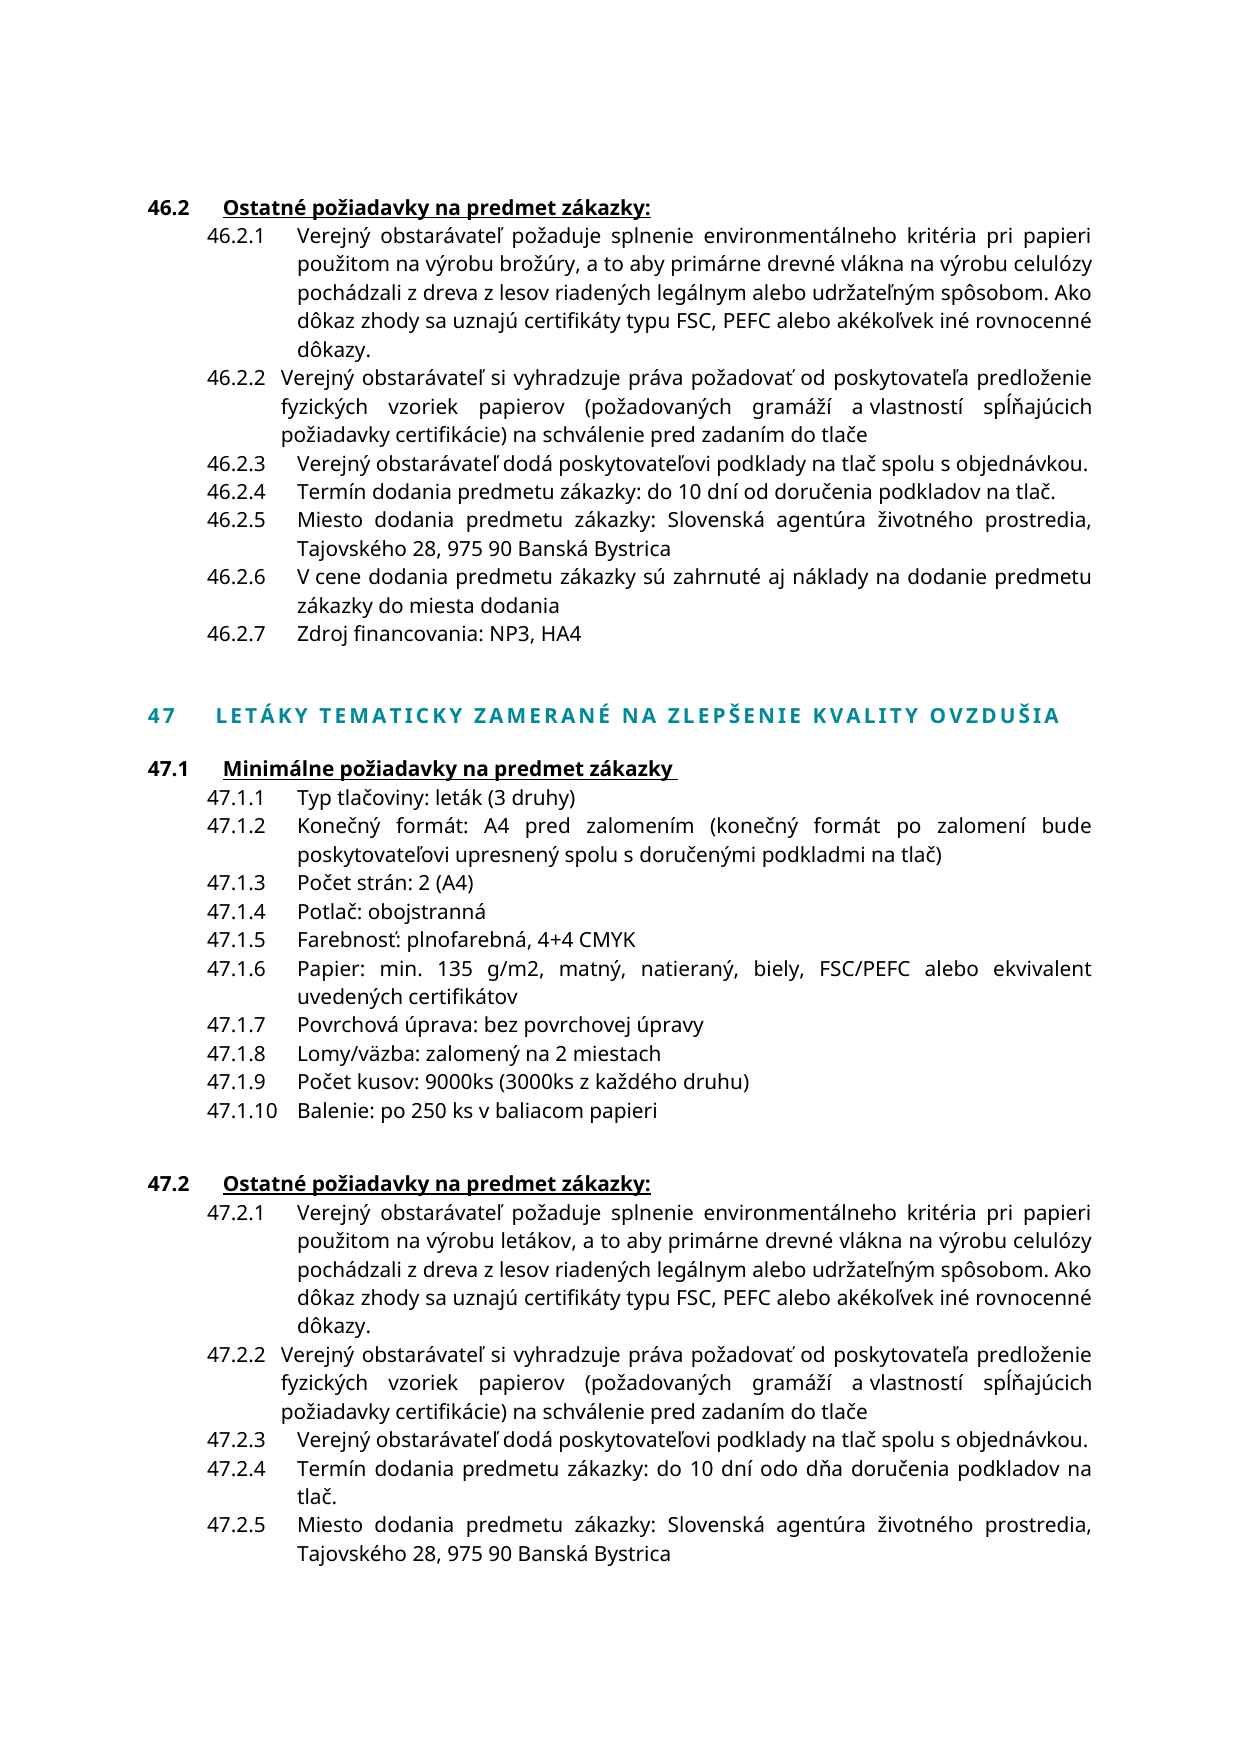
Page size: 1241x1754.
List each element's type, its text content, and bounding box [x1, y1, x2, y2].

subtitle Balenie: po 250 ks v baliacom papieri [207, 1096, 1093, 1124]
subtitle Povrchová úprava: bez povrchovej úpravy [207, 1011, 1093, 1039]
subtitle Miesto dodania predmetu zákazky: Slovenská agentúra životného prostredia, Tajovského 28, 975 90 Banská Bystrica [207, 1511, 1093, 1567]
subtitle Lomy/väzba: zalomený na 2 miestach [207, 1039, 1093, 1067]
subtitle Farebnosť: plnofarebná, 4+4 CMYK [207, 925, 1093, 954]
list Ostatné požiadavky na predmet zákazky: [148, 193, 1093, 221]
subtitle Termín dodania predmetu zákazky: do 10 dní od doručenia podkladov na tlač. [207, 477, 1093, 506]
subtitle Verejný obstarávateľ požaduje splnenie environmentálneho kritéria pri papieri použitom na výrobu brožúry, a to aby primárne drevné vlákna na výrobu celulózy pochádzali z dreva z lesov riadených legálnym alebo udržateľným spôsobom. Ako dôkaz zhody sa uznajú certifikáty typu FSC, PEFC alebo akékoľvek iné rovnocenné dôkazy. [207, 221, 1093, 363]
subtitle Počet strán: 2 (A4) [207, 868, 1093, 897]
subtitle Potlač: obojstranná [207, 897, 1093, 925]
subtitle Termín dodania predmetu zákazky: do 10 dní odo dňa doručenia podkladov na tlač. [207, 1454, 1093, 1511]
subtitle Verejný obstarávateľ dodá poskytovateľovi podklady na tlač spolu s objednávkou. [207, 449, 1093, 477]
subtitle V cene dodania predmetu zákazky sú zahrnuté aj náklady na dodanie predmetu zákazky do miesta dodania [207, 562, 1093, 619]
subtitle Miesto dodania predmetu zákazky: Slovenská agentúra životného prostredia, Tajovského 28, 975 90 Banská Bystrica [207, 506, 1093, 562]
subtitle Letáky tematicky zamerané na zlepšenie kvality ovzdušia [148, 701, 1093, 729]
list Minimálne požiadavky na predmet zákazky [148, 754, 1093, 783]
subtitle Verejný obstarávateľ si vyhradzuje práva požadovať od poskytovateľa predloženie fyzických vzoriek papierov (požadovaných gramáží a vlastností spĺňajúcich požiadavky certifikácie) na schválenie pred zadaním do tlače [207, 1340, 1093, 1425]
subtitle Konečný formát: A4 pred zalomením (konečný formát po zalomení bude poskytovateľovi upresnený spolu s doručenými podkladmi na tlač) [207, 811, 1093, 868]
subtitle Verejný obstarávateľ požaduje splnenie environmentálneho kritéria pri papieri použitom na výrobu letákov, a to aby primárne drevné vlákna na výrobu celulózy pochádzali z dreva z lesov riadených legálnym alebo udržateľným spôsobom. Ako dôkaz zhody sa uznajú certifikáty typu FSC, PEFC alebo akékoľvek iné rovnocenné dôkazy. [207, 1198, 1093, 1340]
list Ostatné požiadavky na predmet zákazky: [148, 1169, 1093, 1198]
subtitle Verejný obstarávateľ si vyhradzuje práva požadovať od poskytovateľa predloženie fyzických vzoriek papierov (požadovaných gramáží a vlastností spĺňajúcich požiadavky certifikácie) na schválenie pred zadaním do tlače [207, 363, 1093, 449]
subtitle Papier: min. 135 g/m2, matný, natieraný, biely, FSC/PEFC alebo ekvivalent uvedených certifikátov [207, 954, 1093, 1011]
subtitle Verejný obstarávateľ dodá poskytovateľovi podklady na tlač spolu s objednávkou. [207, 1425, 1093, 1454]
subtitle Zdroj financovania: NP3, HA4 [207, 619, 1093, 648]
subtitle Typ tlačoviny: leták (3 druhy) [207, 783, 1093, 811]
subtitle Počet kusov: 9000ks (3000ks z každého druhu) [207, 1067, 1093, 1096]
